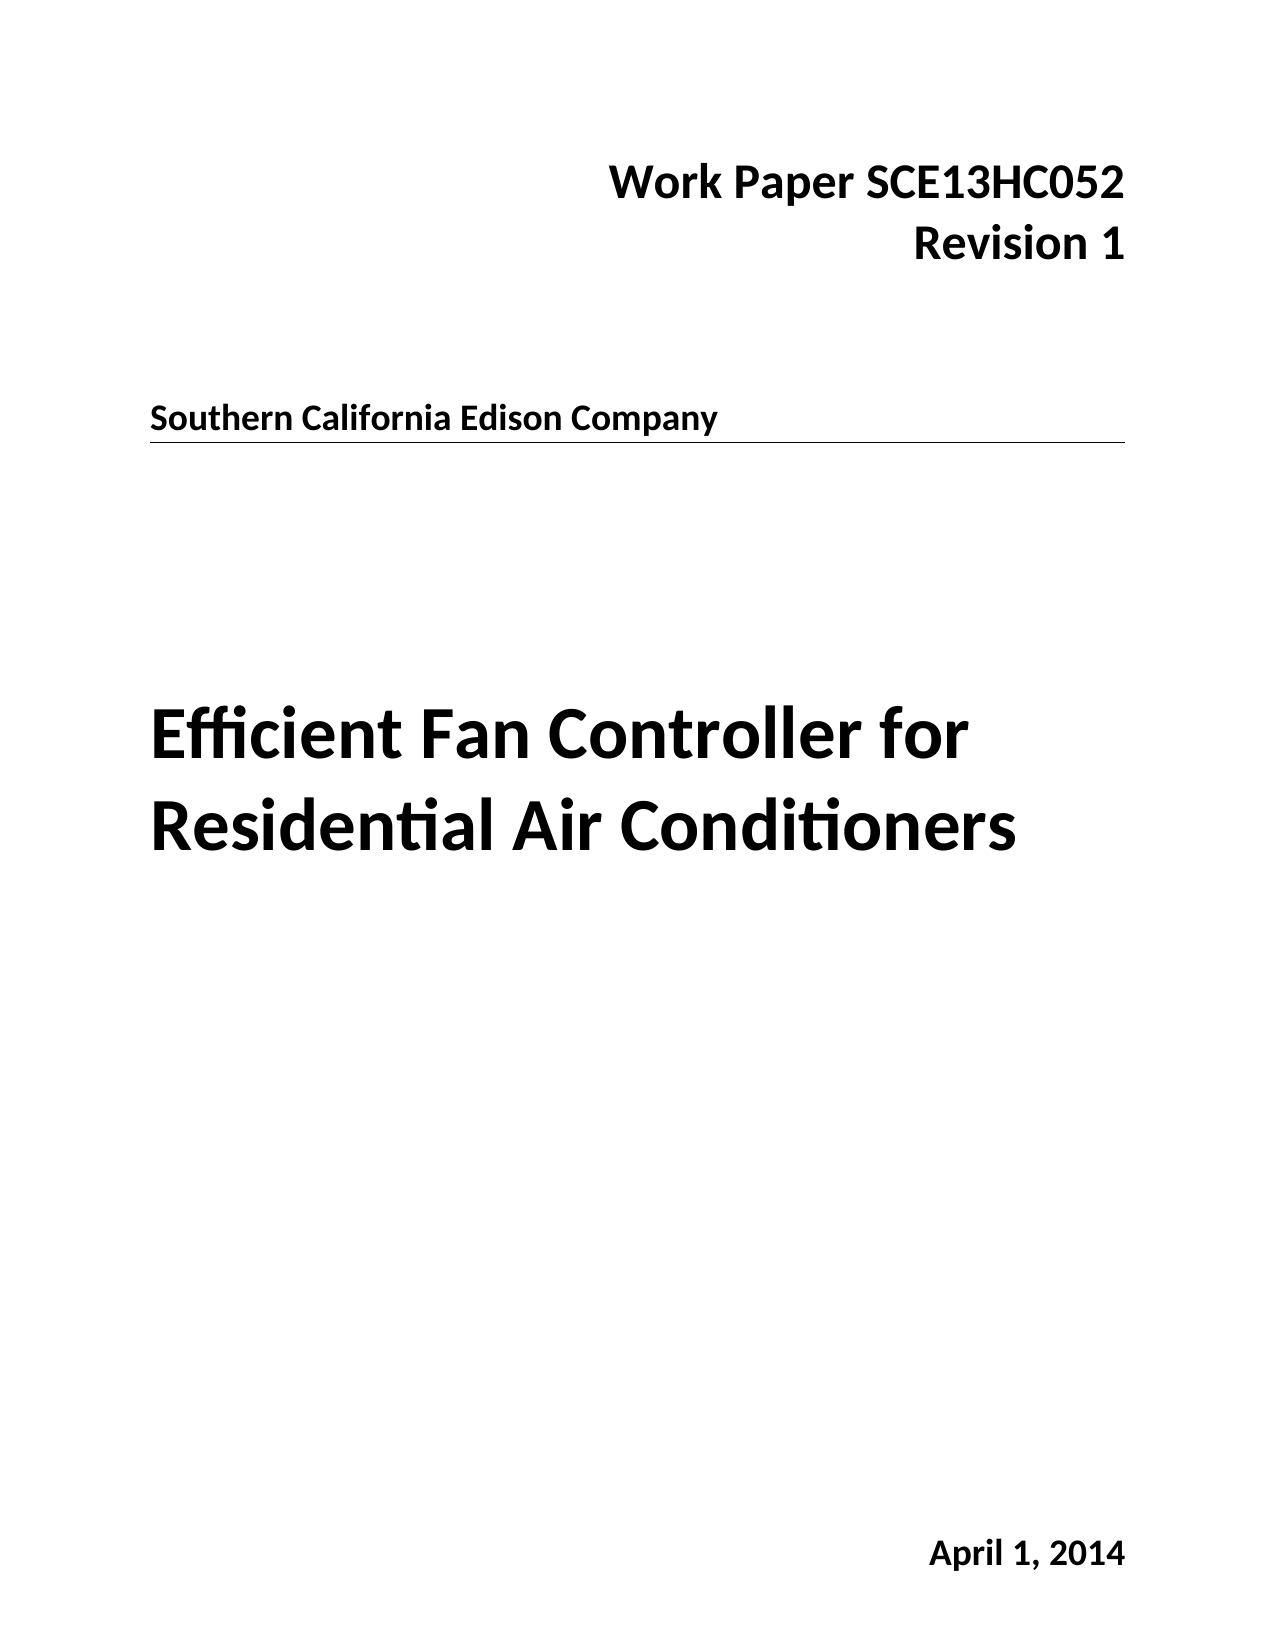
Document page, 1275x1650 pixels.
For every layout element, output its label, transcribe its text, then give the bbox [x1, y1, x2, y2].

text Efficient Fan Controller for Residential Air Conditioners [150, 686, 1125, 869]
text Revision 1 [150, 211, 1125, 272]
text Work Paper SCE13HC052 [150, 150, 1125, 211]
text Southern California Edison Company [150, 394, 1125, 442]
